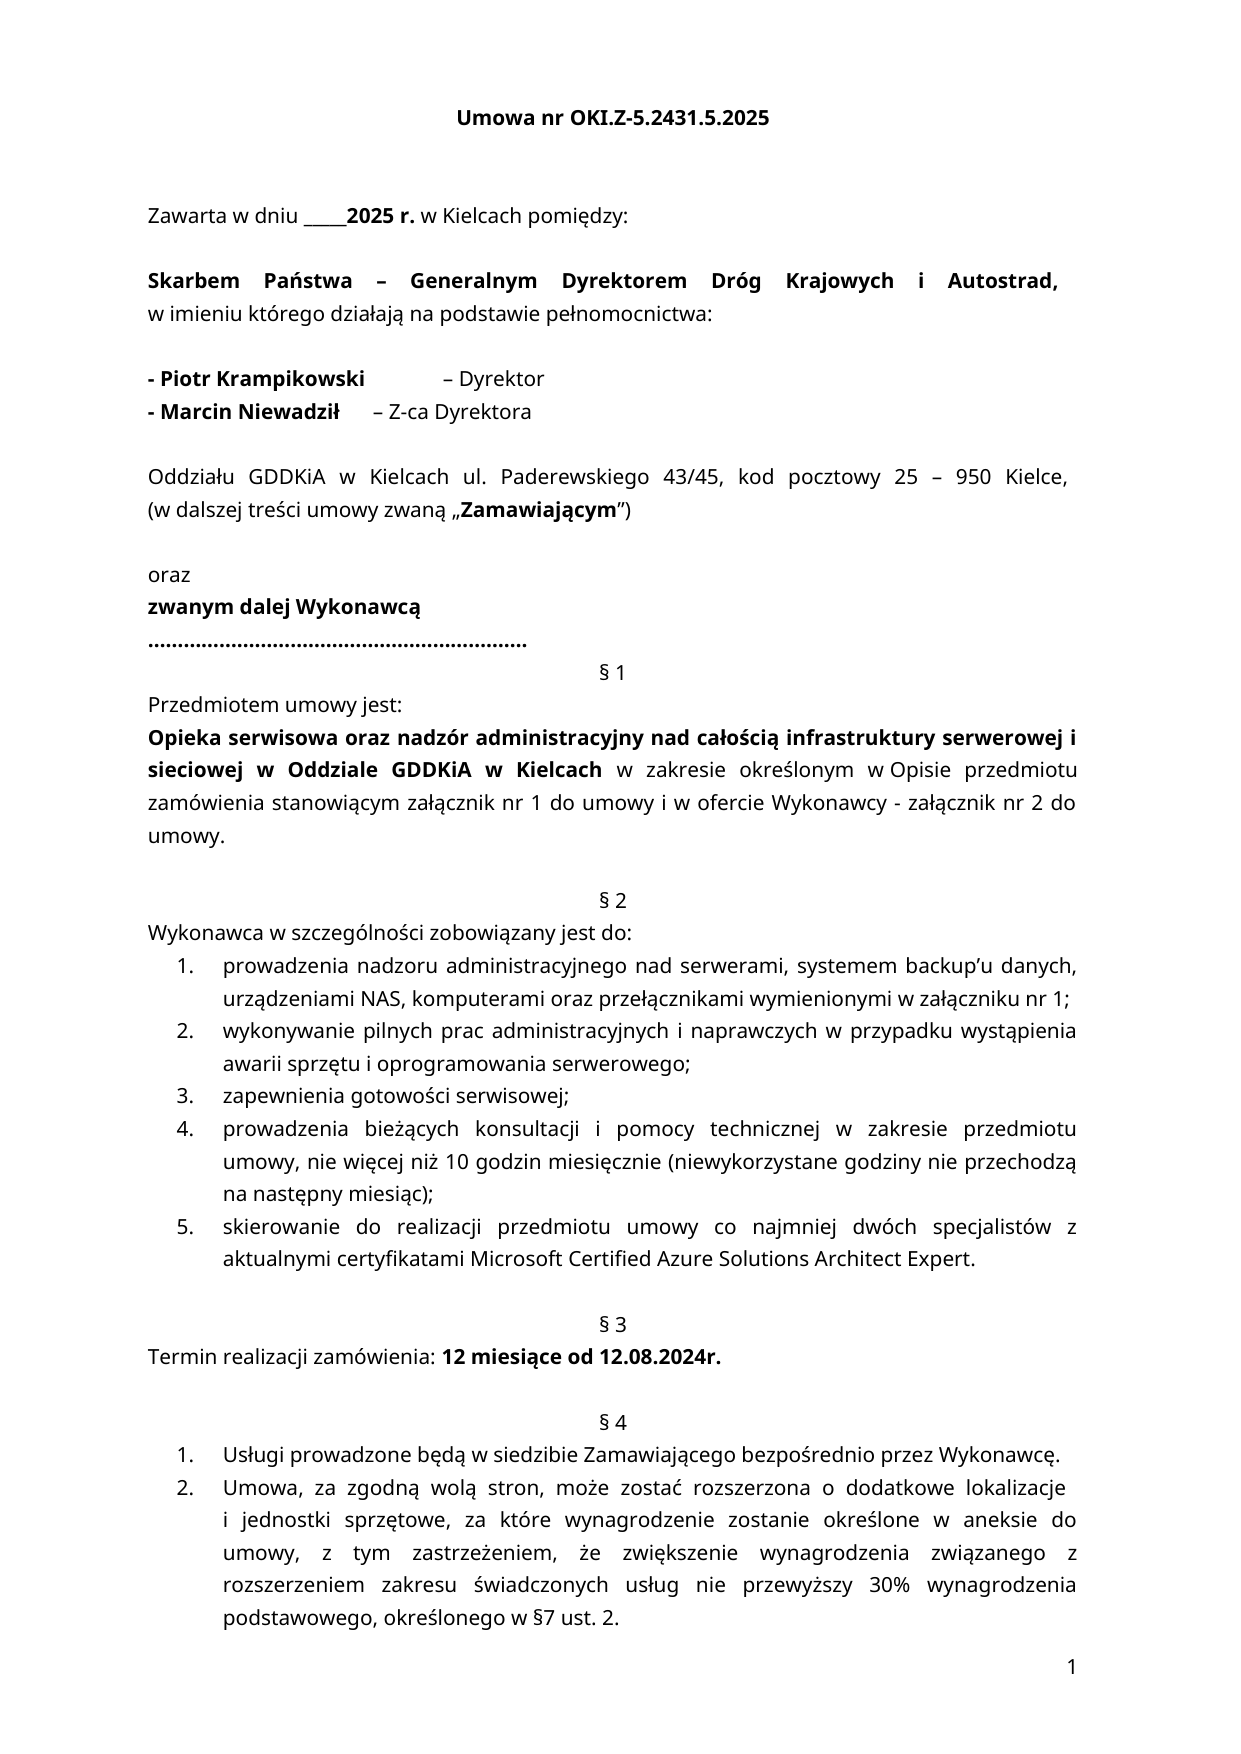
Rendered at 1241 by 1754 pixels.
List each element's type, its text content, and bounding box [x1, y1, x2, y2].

text § 1 [148, 658, 1078, 686]
text oraz [148, 560, 1083, 588]
text - Marcin Niewadził – Z-ca Dyrektora [148, 397, 1083, 425]
text - Piotr Krampikowski – Dyrektor [148, 364, 1083, 393]
list zapewnienia gotowości serwisowej; [185, 1082, 1078, 1110]
text Zawarta w dniu _____2025 r. w Kielcach pomiędzy: [148, 201, 1083, 230]
list wykonywanie pilnych prac administracyjnych i naprawczych w przypadku wystąpienia awarii sprzętu i oprogramowania serwerowego; [185, 1016, 1078, 1077]
text § 4 [148, 1408, 1078, 1436]
text Wykonawca w szczególności zobowiązany jest do: [148, 918, 1078, 947]
list Umowa, za zgodną wolą stron, może zostać rozszerzona o dodatkowe lokalizacje i jednostki sprzętowe, za które wynagrodzenie zostanie określone w aneksie do umowy, z tym zastrzeżeniem, że zwiększenie wynagrodzenia związanego z rozszerzeniem zakresu świadczonych usług nie przewyższy 30% wynagrodzenia podstawowego, określonego w §7 ust. 2. [185, 1473, 1078, 1632]
text Umowa nr OKI.Z-5.2431.5.2025 [148, 103, 1078, 132]
list skierowanie do realizacji przedmiotu umowy co najmniej dwóch specjalistów z aktualnymi certyfikatami Microsoft Certified Azure Solutions Architect Expert. [185, 1212, 1078, 1273]
text Przedmiotem umowy jest: [148, 690, 1078, 719]
text § 2 [148, 886, 1078, 914]
text zwanym dalej Wykonawcą [148, 592, 1078, 621]
text § 3 [148, 1310, 1078, 1338]
list prowadzenia nadzoru administracyjnego nad serwerami, systemem backup’u danych, urządzeniami NAS, komputerami oraz przełącznikami wymienionymi w załączniku nr 1; [185, 951, 1078, 1012]
text Termin realizacji zamówienia: 12 miesiące od 12.08.2024r. [148, 1342, 1078, 1371]
list Usługi prowadzone będą w siedzibie Zamawiającego bezpośrednio przez Wykonawcę. [185, 1440, 1078, 1469]
text ………………………………………………………. [148, 625, 1078, 653]
text Oddziału GDDKiA w Kielcach ul. Paderewskiego 43/45, kod pocztowy 25 – 950 Kielce, (w dalszej treści umowy zwaną „Zamawiającym”) [148, 462, 1083, 523]
text Skarbem Państwa – Generalnym Dyrektorem Dróg Krajowych i Autostrad, w imieniu którego działają na podstawie pełnomocnictwa: [148, 266, 1083, 327]
list prowadzenia bieżących konsultacji i pomocy technicznej w zakresie przedmiotu umowy, nie więcej niż 10 godzin miesięcznie (niewykorzystane godziny nie przechodzą na następny miesiąc); [185, 1114, 1078, 1208]
text Opieka serwisowa oraz nadzór administracyjny nad całością infrastruktury serwerowej i sieciowej w Oddziale GDDKiA w Kielcach w zakresie określonym w Opisie przedmiotu zamówienia stanowiącym załącznik nr 1 do umowy i w ofercie Wykonawcy - załącznik nr 2 do umowy. [148, 723, 1078, 849]
